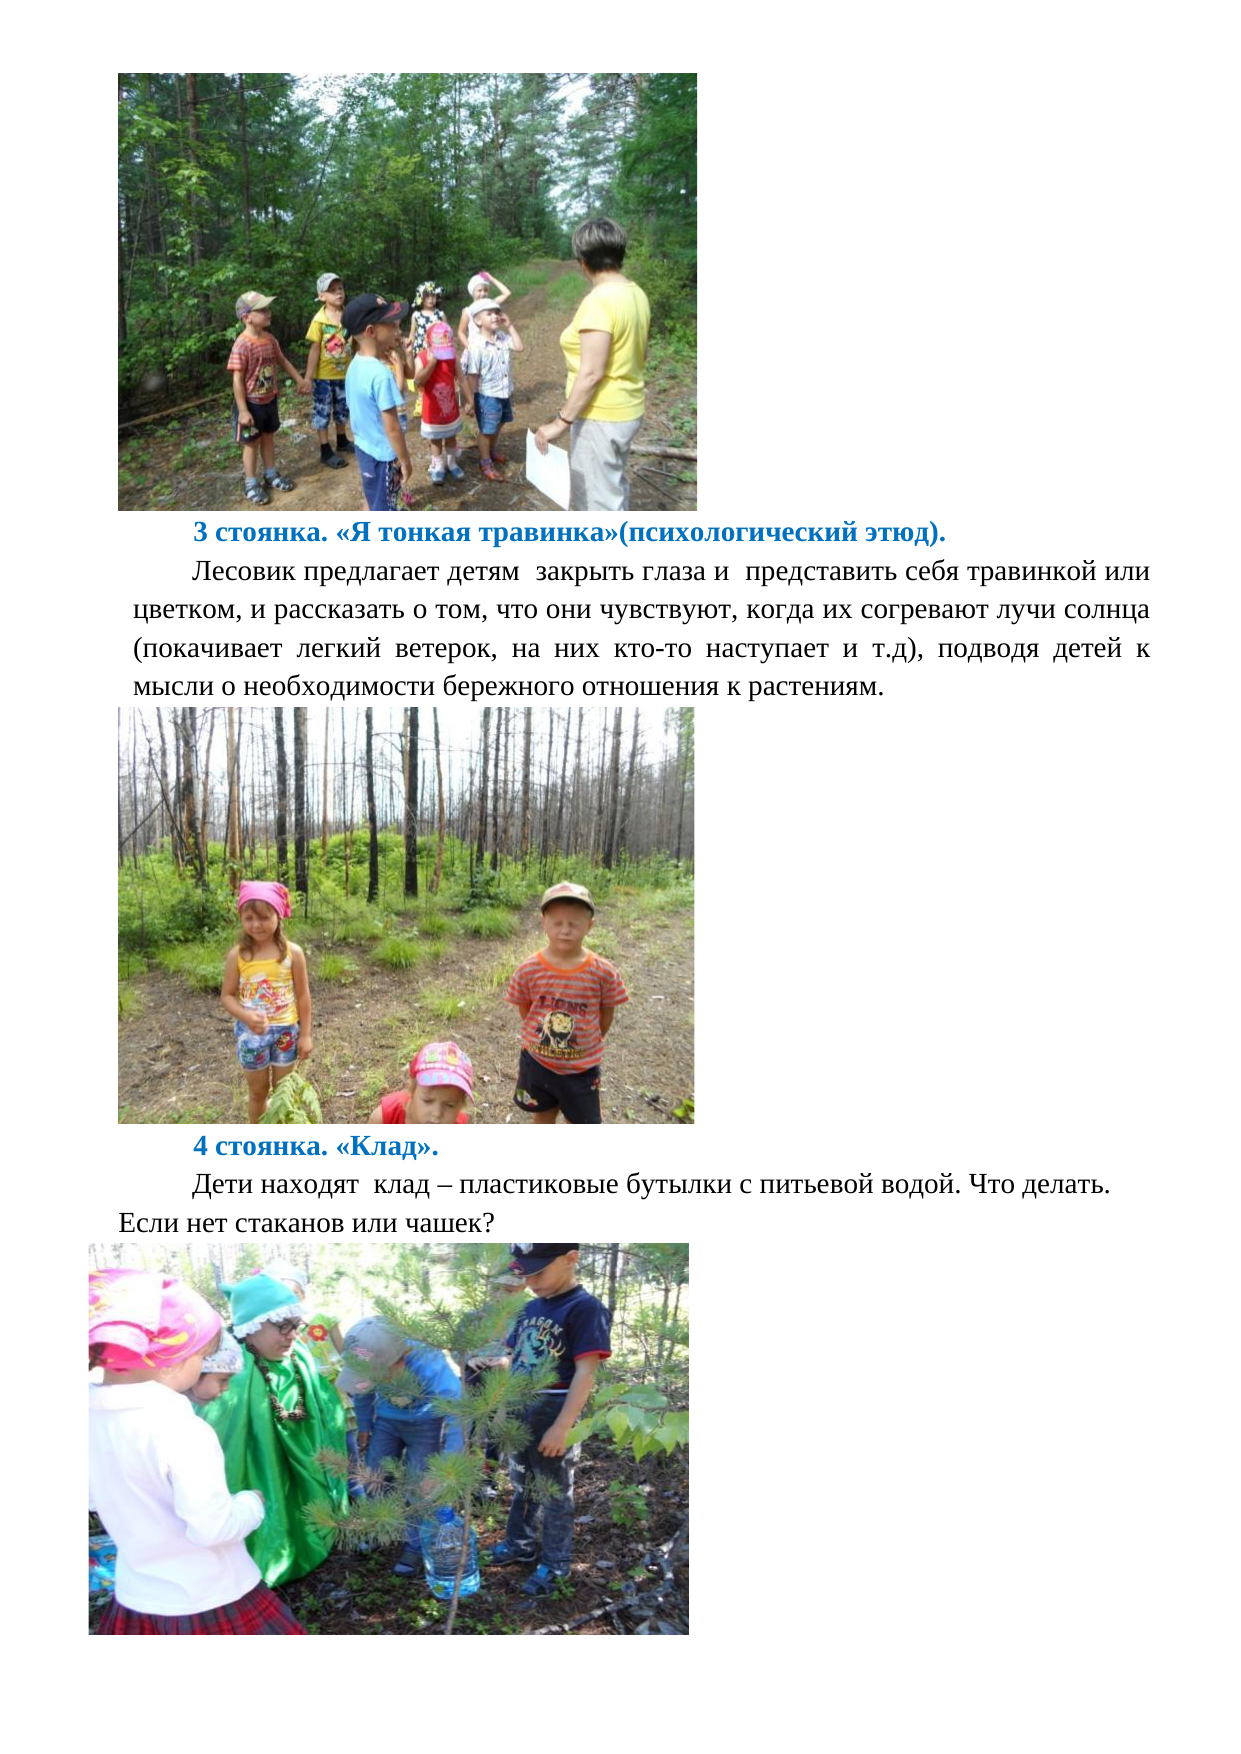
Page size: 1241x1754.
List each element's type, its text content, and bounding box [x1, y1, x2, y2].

list 3 стоянка. «Я тонкая травинка»(психологический этюд). [193, 514, 1152, 548]
picture [88, 1243, 689, 1635]
list Дети находят клад – пластиковые бутылки с питьевой водой. Что делать. Если нет стаканов или чашек? [118, 1167, 1152, 1239]
picture [118, 707, 695, 1124]
list Лесовик предлагает детям закрыть глаза и представить себя травинкой или цветком, и рассказать о том, что они чувствуют, когда их согревают лучи солнца (покачивает легкий ветерок, на них кто-то наступает и т.д), подводя детей к мысли о необходимости бережного отношения к растениям. [133, 553, 1152, 702]
picture [118, 73, 698, 511]
list 4 стоянка. «Клад». [193, 1128, 1152, 1162]
